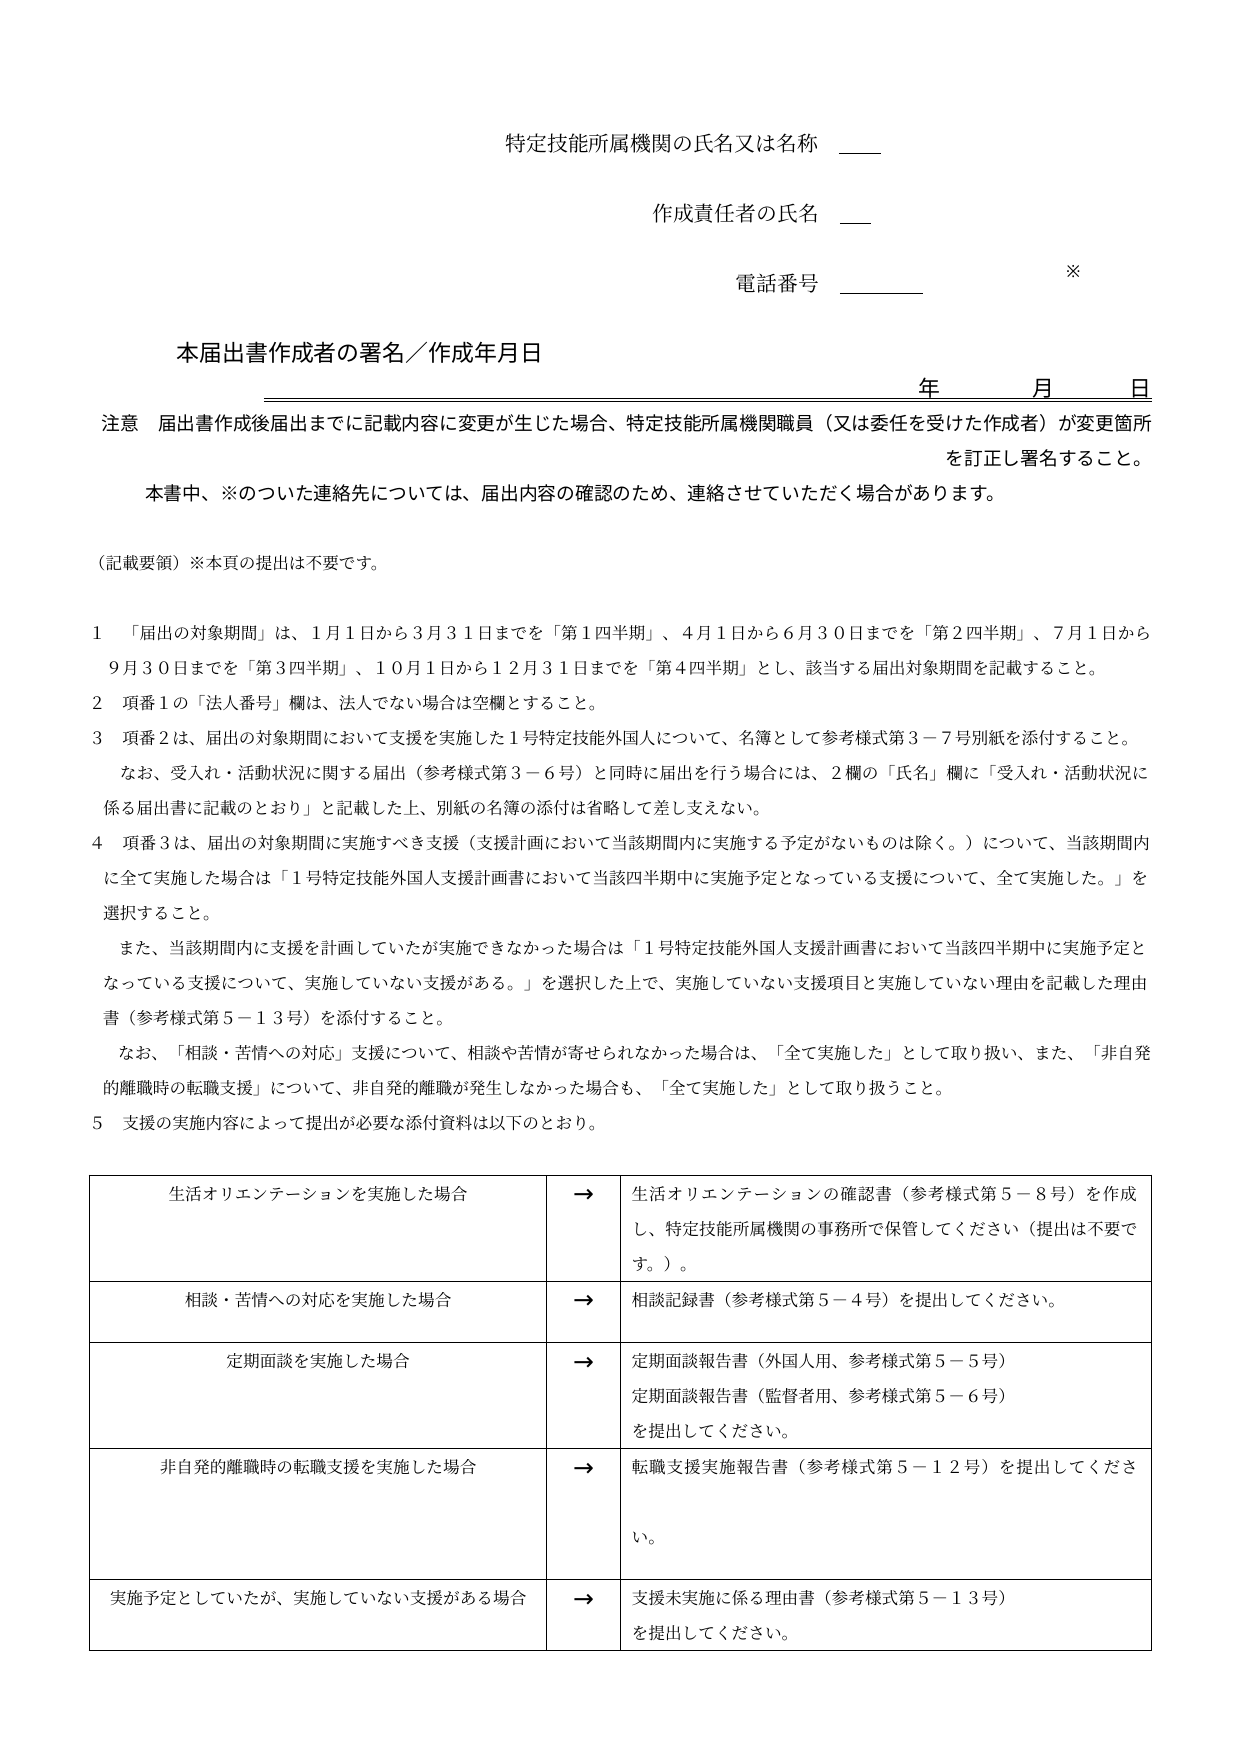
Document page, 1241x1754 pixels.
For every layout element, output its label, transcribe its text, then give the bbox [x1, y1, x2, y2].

table_cell → [547, 1343, 620, 1448]
text 注意 届出書作成後届出までに記載内容に変更が生じた場合、特定技能所属機関職員（又は委任を受けた作成者）が変更箇所を訂正し署名すること。 [89, 404, 1152, 474]
table_cell 定期面談報告書（外国人用、参考様式第５－５号） 定期面談報告書（監督者用、参考様式第５－６号） を提出してください。 [621, 1343, 1151, 1448]
text 特定技能所属機関の氏名又は名称 [89, 124, 1152, 159]
table_cell → [547, 1282, 620, 1342]
text ４ 項番３は、届出の対象期間に実施すべき支援（支援計画において当該期間内に実施する予定がないものは除く。）について、当該期間内に全て実施した場合は「１号特定技能外国人支援計画書において当該四半期中に実施予定となっている支援について、全て実施した。」を選択すること。 [89, 824, 1152, 929]
table_header → [547, 1176, 620, 1281]
table_cell 相談記録書（参考様式第５－４号）を提出してください。 [621, 1282, 1151, 1342]
text １ 「届出の対象期間」は、１月１日から３月３１日までを「第１四半期」、４月１日から６月３０日までを「第２四半期」、７月１日から９月３０日までを「第３四半期」、１０月１日から１２月３１日までを「第４四半期」とし、該当する届出対象期間を記載すること。 [89, 614, 1152, 684]
table_cell → [547, 1580, 620, 1650]
table_header 生活オリエンテーションを実施した場合 [90, 1176, 546, 1281]
text 年 月 日 [89, 369, 1152, 404]
table_cell 定期面談を実施した場合 [90, 1343, 546, 1448]
table_cell → [547, 1449, 620, 1579]
text なお、「相談・苦情への対応」支援について、相談や苦情が寄せられなかった場合は、「全て実施した」として取り扱い、また、「非自発的離職時の転職支援」について、非自発的離職が発生しなかった場合も、「全て実施した」として取り扱うこと。 [103, 1034, 1152, 1104]
text ３ 項番２は、届出の対象期間において支援を実施した１号特定技能外国人について、名簿として参考様式第３－７号別紙を添付すること。 [89, 719, 1152, 754]
text 本届出書作成者の署名／作成年月日 [89, 334, 1152, 369]
table_cell 支援未実施に係る理由書（参考様式第５－１３号） を提出してください。 [621, 1580, 1151, 1650]
table_cell 相談・苦情への対応を実施した場合 [90, 1282, 546, 1342]
text なお、受入れ・活動状況に関する届出（参考様式第３－６号）と同時に届出を行う場合には、２欄の「氏名」欄に「受入れ・活動状況に係る届出書に記載のとおり」と記載した上、別紙の名簿の添付は省略して差し支えない。 [103, 754, 1152, 824]
table_cell 非自発的離職時の転職支援を実施した場合 [90, 1449, 546, 1579]
table_cell 転職支援実施報告書（参考様式第５－１２号）を提出してください。 [621, 1449, 1151, 1579]
text ５ 支援の実施内容によって提出が必要な添付資料は以下のとおり。 [89, 1104, 1152, 1139]
text 作成責任者の氏名 [89, 194, 1152, 229]
text （記載要領）※本頁の提出は不要です。 [89, 544, 1152, 579]
text 本書中、※のついた連絡先については、届出内容の確認のため、連絡させていただく場合があります。 [89, 474, 1152, 509]
text 電話番号 [89, 264, 1152, 299]
text ２ 項番１の「法人番号」欄は、法人でない場合は空欄とすること。 [89, 684, 1152, 719]
table_header 生活オリエンテーションの確認書（参考様式第５－８号）を作成し、特定技能所属機関の事務所で保管してください（提出は不要です。）。 [621, 1176, 1151, 1281]
table_cell 実施予定としていたが、実施していない支援がある場合 [90, 1580, 546, 1650]
text また、当該期間内に支援を計画していたが実施できなかった場合は「１号特定技能外国人支援計画書において当該四半期中に実施予定となっている支援について、実施していない支援がある。」を選択した上で、実施していない支援項目と実施していない理由を記載した理由書（参考様式第５－１３号）を添付すること。 [103, 929, 1152, 1034]
